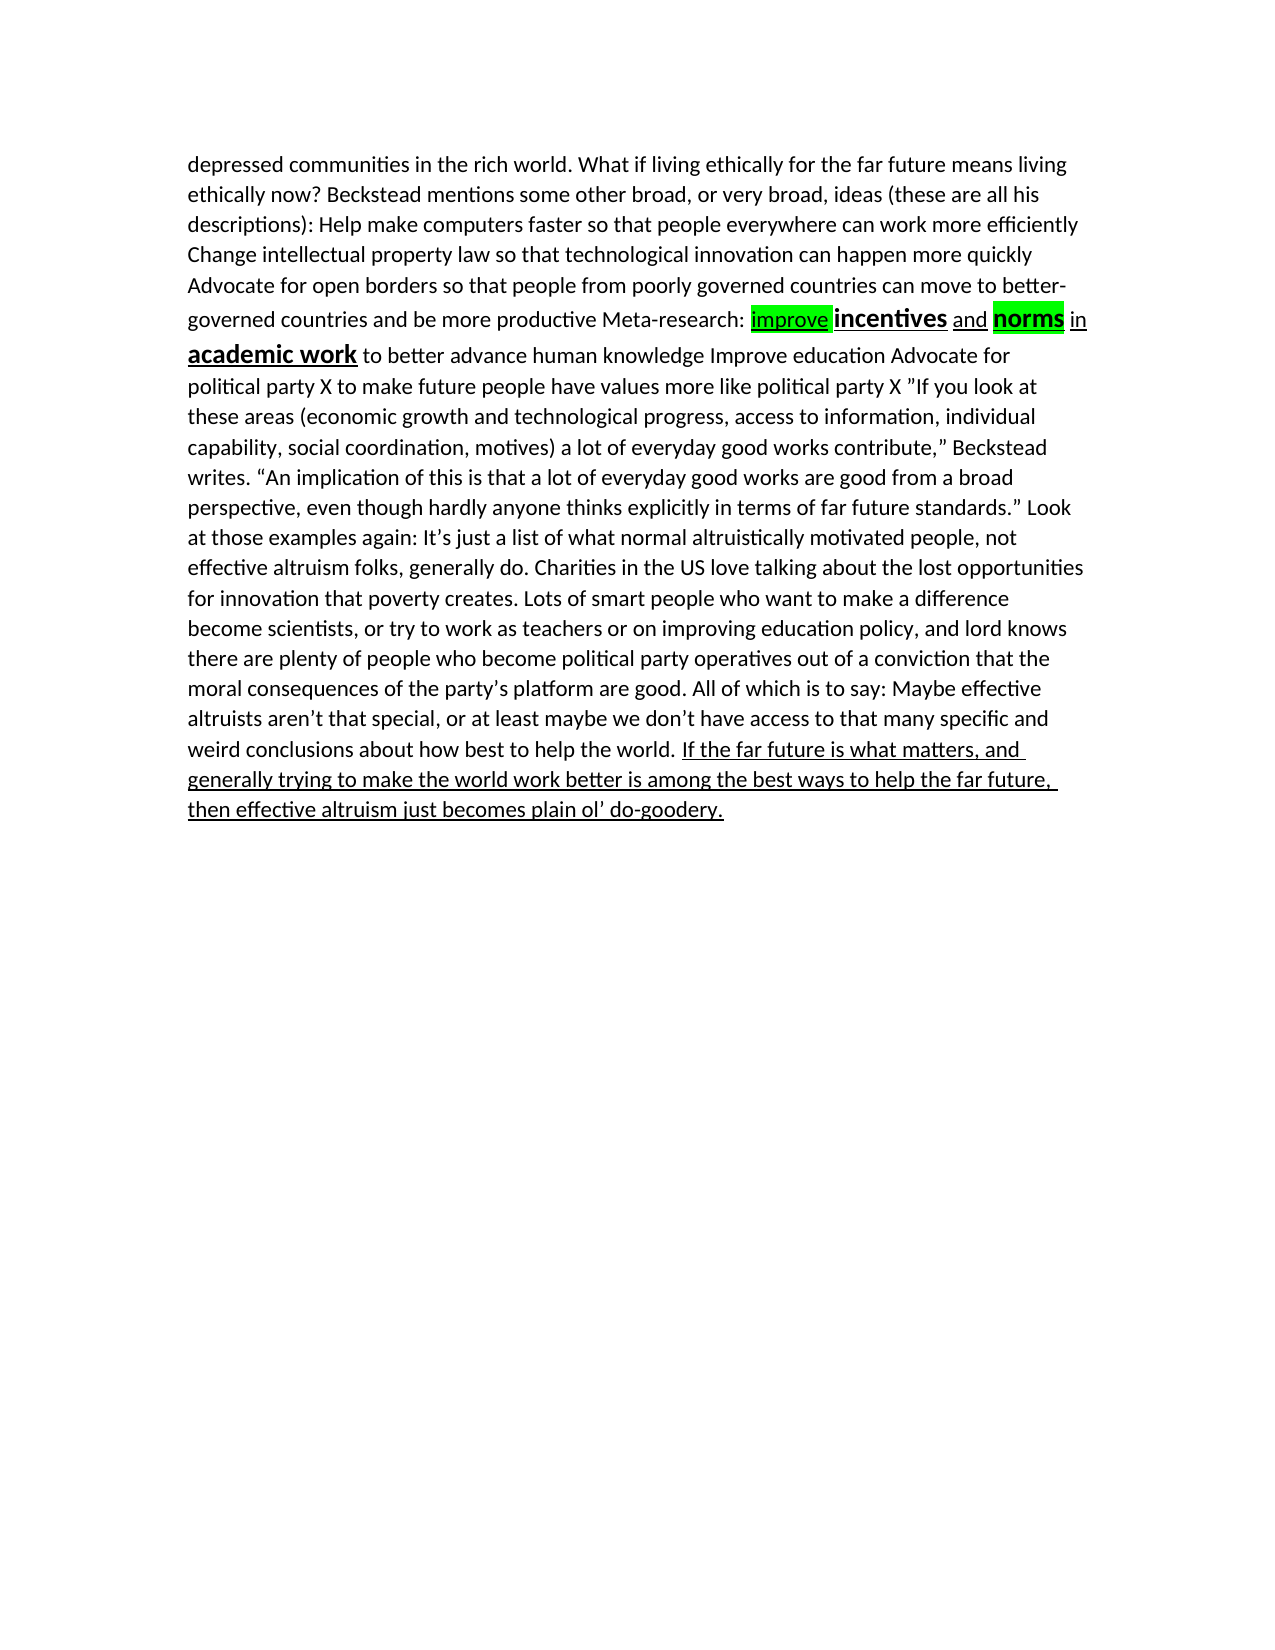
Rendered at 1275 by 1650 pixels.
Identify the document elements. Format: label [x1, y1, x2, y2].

text [187, 150, 1087, 823]
